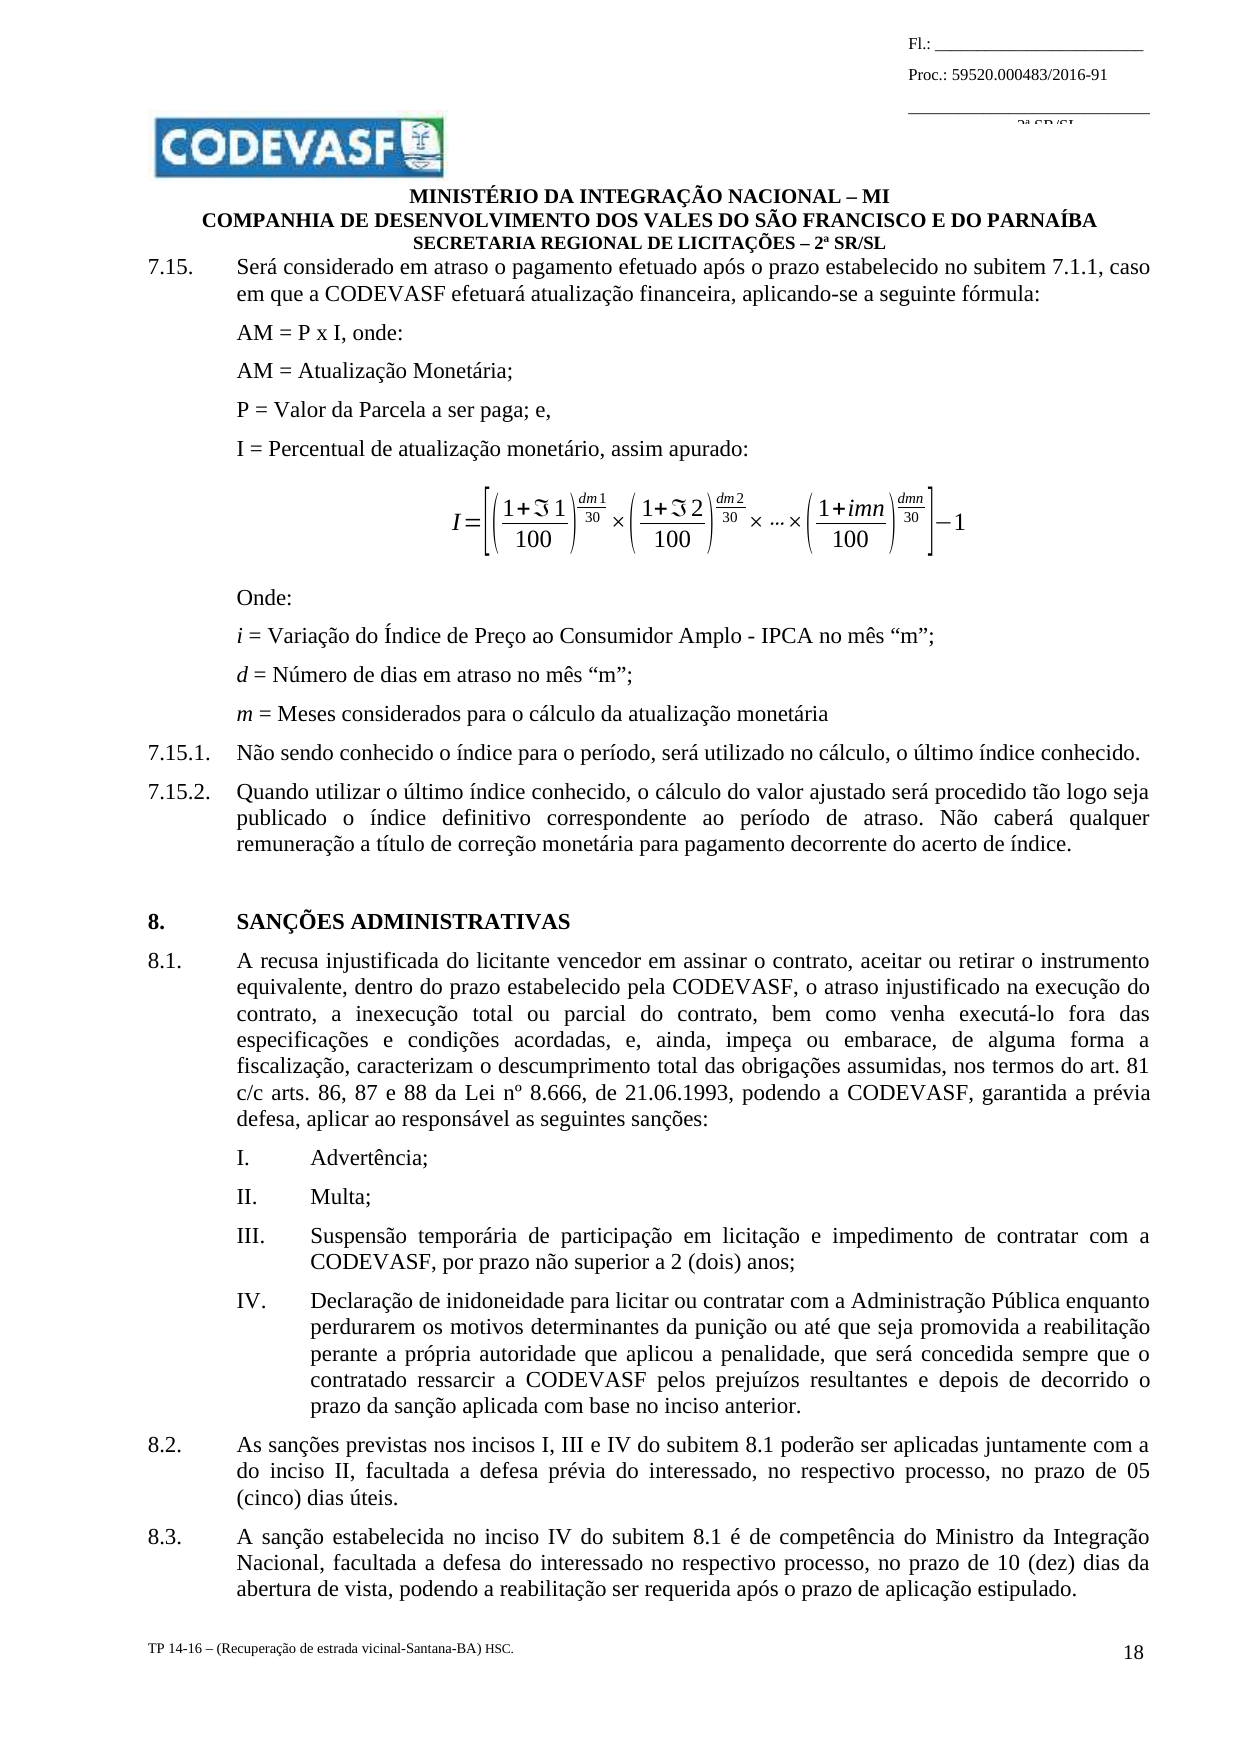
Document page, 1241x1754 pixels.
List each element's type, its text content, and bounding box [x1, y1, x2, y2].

list Não sendo conhecido o índice para o período, será utilizado no cálculo, o último índice conhecido. [148, 739, 1152, 765]
subtitle AM = Atualização Monetária; [236, 357, 1152, 384]
list As sanções previstas nos incisos I, III e IV do subitem 8.1 poderão ser aplicadas juntamente com a do inciso II, facultada a defesa prévia do interessado, no respectivo processo, no prazo de 05 (cinco) dias úteis. [148, 1431, 1152, 1510]
list Advertência; [236, 1144, 1152, 1170]
list Declaração de inidoneidade para licitar ou contratar com a Administração Pública enquanto perdurarem os motivos determinantes da punição ou até que seja promovida a reabilitação perante a própria autoridade que aplicou a penalidade, que será concedida sempre que o contratado ressarcir a CODEVASF pelos prejuízos resultantes e depois de decorrido o prazo da sanção aplicada com base no inciso anterior. [236, 1287, 1152, 1419]
picture [147, 110, 450, 184]
subtitle d = Número de dias em atraso no mês “m”; [236, 661, 1152, 688]
subtitle P = Valor da Parcela a ser paga; e, [236, 396, 1152, 423]
subtitle AM = P x I, onde: [236, 319, 1152, 345]
list Suspensão temporária de participação em licitação e impedimento de contratar com a CODEVASF, por prazo não superior a 2 (dois) anos; [236, 1222, 1152, 1274]
list A recusa injustificada do licitante vencedor em assinar o contrato, aceitar ou retirar o instrumento equivalente, dentro do prazo estabelecido pela CODEVASF, o atraso injustificado na execução do contrato, a inexecução total ou parcial do contrato, bem como venha executá-lo fora das especificações e condições acordadas, e, ainda, impeça ou embarace, de alguma forma a fiscalização, caracterizam o descumprimento total das obrigações assumidas, nos termos do art. 81 c/c arts. 86, 87 e 88 da Lei nº 8.666, de 21.06.1993, podendo a CODEVASF, garantida a prévia defesa, aplicar ao responsável as seguintes sanções: [148, 947, 1152, 1132]
list Multa; [236, 1183, 1152, 1209]
list A sanção estabelecida no inciso IV do subitem 8.1 é de competência do Ministro da Integração Nacional, facultada a defesa do interessado no respectivo processo, no prazo de 10 (dez) dias da abertura de vista, podendo a reabilitação ser requerida após o prazo de aplicação estipulado. [148, 1523, 1152, 1602]
list Quando utilizar o último índice conhecido, o cálculo do valor ajustado será procedido tão logo seja publicado o índice definitivo correspondente ao período de atraso. Não caberá qualquer remuneração a título de correção monetária para pagamento decorrente do acerto de índice. [148, 778, 1152, 857]
list SANÇÕES ADMINISTRATIVAS [148, 908, 1152, 934]
subtitle I = Percentual de atualização monetário, assim apurado: [236, 435, 1152, 462]
subtitle Onde: [236, 583, 1152, 610]
list Será considerado em atraso o pagamento efetuado após o prazo estabelecido no subitem 7.1.1, caso em que a CODEVASF efetuará atualização financeira, aplicando-se a seguinte fórmula: [148, 253, 1152, 306]
subtitle m = Meses considerados para o cálculo da atualização monetária [236, 700, 1152, 726]
subtitle i = Variação do Índice de Preço ao Consumidor Amplo - IPCA no mês “m”; [236, 622, 1152, 649]
